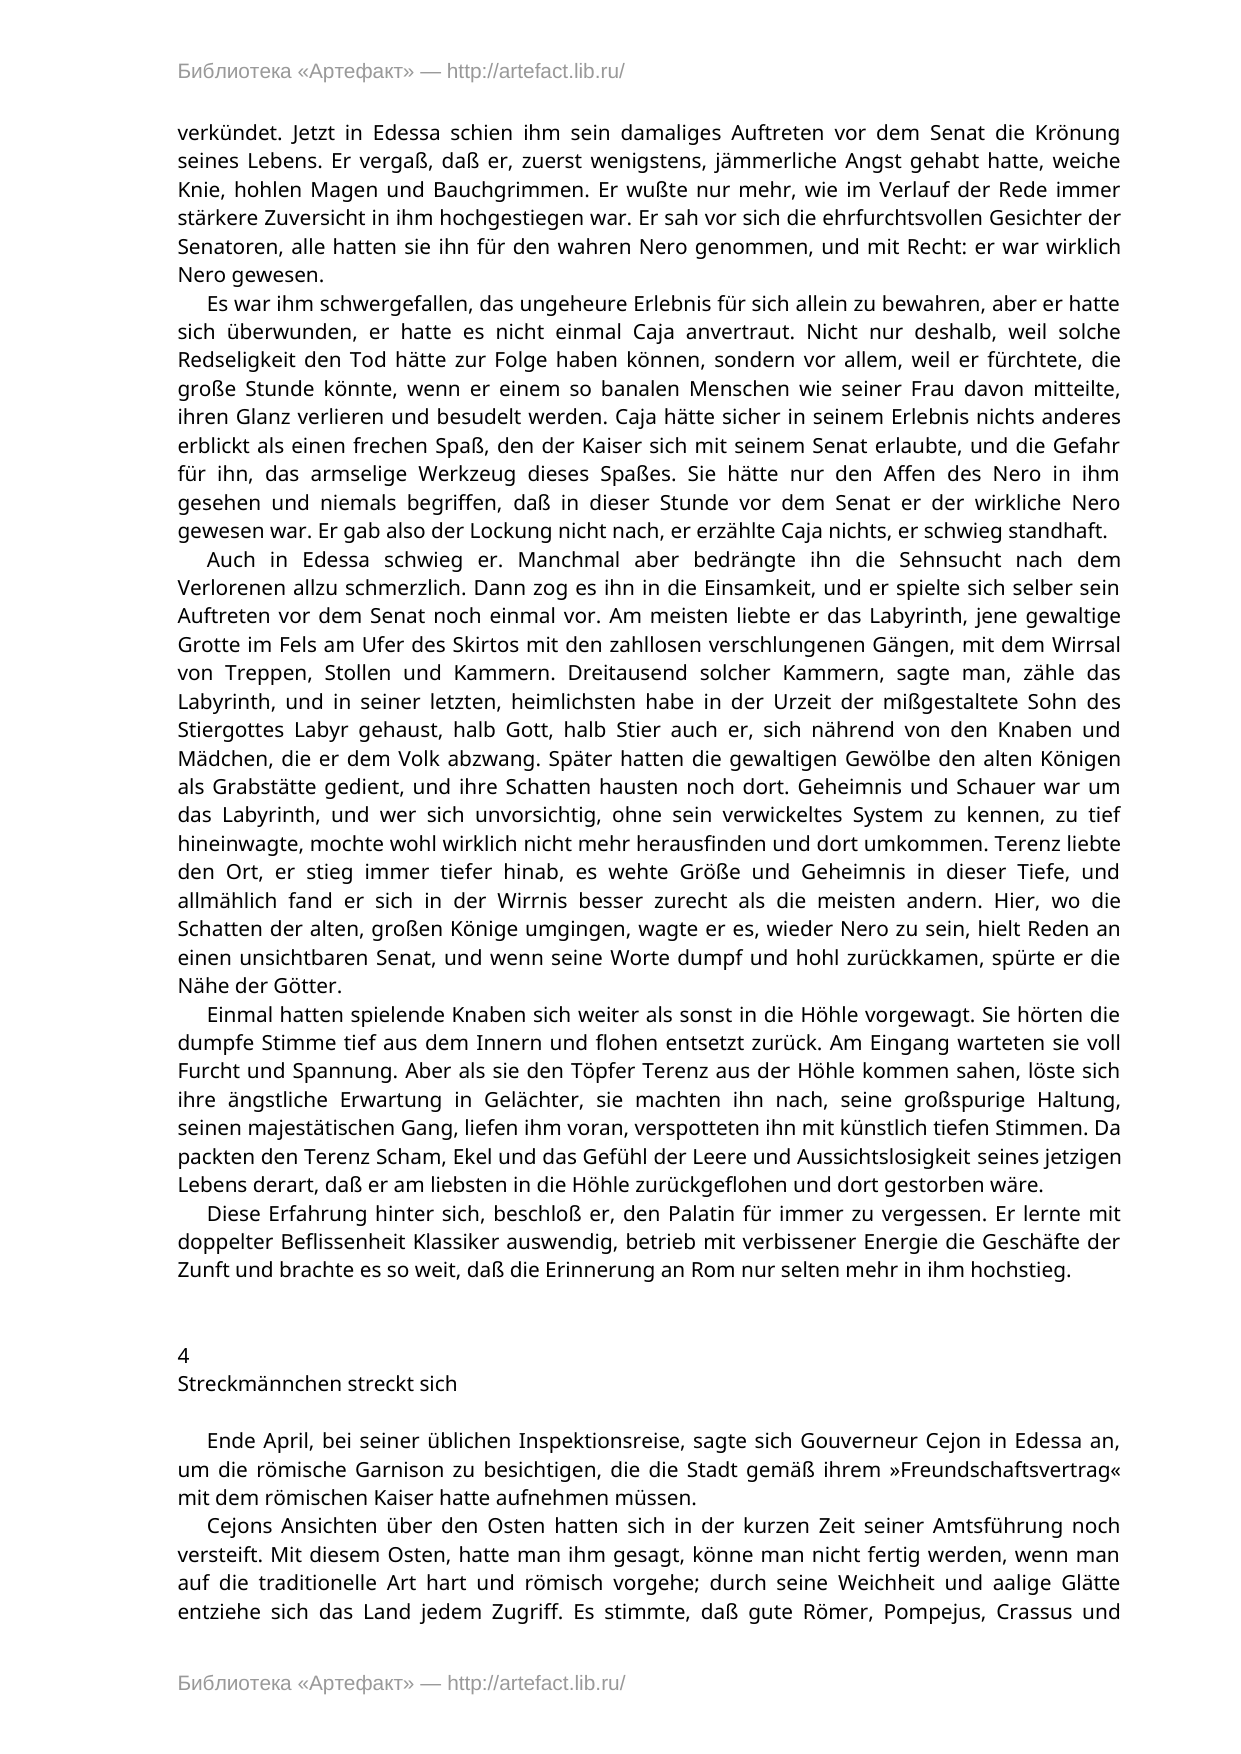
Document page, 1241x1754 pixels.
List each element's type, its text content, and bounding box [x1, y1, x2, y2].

text Ende April, bei seiner üblichen Inspektionsreise, sagte sich Gouverneur Cejon in Edessa an, um die römische Garnison zu besichtigen, die die Stadt gemäß ihrem »Freundschaftsvertrag« mit dem römischen Kaiser hatte aufnehmen müssen. [177, 1426, 1122, 1512]
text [177, 1512, 1122, 1625]
subtitle Streckmännchen streckt sich [177, 1369, 1122, 1398]
text Es war ihm schwergefallen, das ungeheure Erlebnis für sich allein zu bewahren, aber er hatte sich überwunden, er hatte es nicht einmal Caja anvertraut. Nicht nur deshalb, weil solche Redseligkeit den Tod hätte zur Folge haben können, sondern vor allem, weil er fürchtete, die große Stunde könnte, wenn er einem so banalen Menschen wie seiner Frau davon mitteilte, ihren Glanz verlieren und besudelt werden. Caja hätte sicher in seinem Erlebnis nichts anderes erblickt als einen frechen Spaß, den der Kaiser sich mit seinem Senat erlaubte, und die Gefahr für ihn, das armselige Werkzeug dieses Spaßes. Sie hätte nur den Affen des Nero in ihm gesehen und niemals begriffen, daß in dieser Stunde vor dem Senat er der wirkliche Nero gewesen war. Er gab also der Lockung nicht nach, er erzählte Caja nichts, er schwieg standhaft. [177, 289, 1122, 545]
text Diese Erfahrung hinter sich, beschloß er, den Palatin für immer zu vergessen. Er lernte mit doppelter Beflissenheit Klassiker auswendig, betrieb mit verbissener Energie die Geschäfte der Zunft und brachte es so weit, daß die Erinnerung an Rom nur selten mehr in ihm hochstieg. [177, 1199, 1122, 1284]
subtitle 4 [177, 1341, 1122, 1369]
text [177, 118, 1122, 289]
text Einmal hatten spielende Knaben sich weiter als sonst in die Höhle vorgewagt. Sie hörten die dumpfe Stimme tief aus dem Innern und flohen entsetzt zurück. Am Eingang warteten sie voll Furcht und Spannung. Aber als sie den Töpfer Terenz aus der Höhle kommen sahen, löste sich ihre ängstliche Erwartung in Gelächter, sie machten ihn nach, seine großspurige Haltung, seinen majestätischen Gang, liefen ihm voran, verspotteten ihn mit künstlich tiefen Stimmen. Da packten den Terenz Scham, Ekel und das Gefühl der Leere und Aussichtslosigkeit seines jetzigen Lebens derart, daß er am liebsten in die Höhle zurückgeflohen und dort gestorben wäre. [177, 1000, 1122, 1199]
text Auch in Edessa schwieg er. Manchmal aber bedrängte ihn die Sehnsucht nach dem Verlorenen allzu schmerzlich. Dann zog es ihn in die Einsamkeit, und er spielte sich selber sein Auftreten vor dem Senat noch einmal vor. Am meisten liebte er das Labyrinth, jene gewaltige Grotte im Fels am Ufer des Skirtos mit den zahllosen verschlungenen Gängen, mit dem Wirrsal von Treppen, Stollen und Kammern. Dreitausend solcher Kammern, sagte man, zähle das Labyrinth, und in seiner letzten, heimlichsten habe in der Urzeit der mißgestaltete Sohn des Stiergottes Labyr gehaust, halb Gott, halb Stier auch er, sich nährend von den Knaben und Mädchen, die er dem Volk abzwang. Später hatten die gewaltigen Gewölbe den alten Königen als Grabstätte gedient, und ihre Schatten hausten noch dort. Geheimnis und Schauer war um das Labyrinth, und wer sich unvorsichtig, ohne sein verwickeltes System zu kennen, zu tief hineinwagte, mochte wohl wirklich nicht mehr herausfinden und dort umkommen. Terenz liebte den Ort, er stieg immer tiefer hinab, es wehte Größe und Geheimnis in dieser Tiefe, und allmählich fand er sich in der Wirrnis besser zurecht als die meisten andern. Hier, wo die Schatten der alten, großen Könige umgingen, wagte er es, wieder Nero zu sein, hielt Reden an einen unsichtbaren Senat, und wenn seine Worte dumpf und hohl zurückkamen, spürte er die Nähe der Götter. [177, 545, 1122, 1000]
